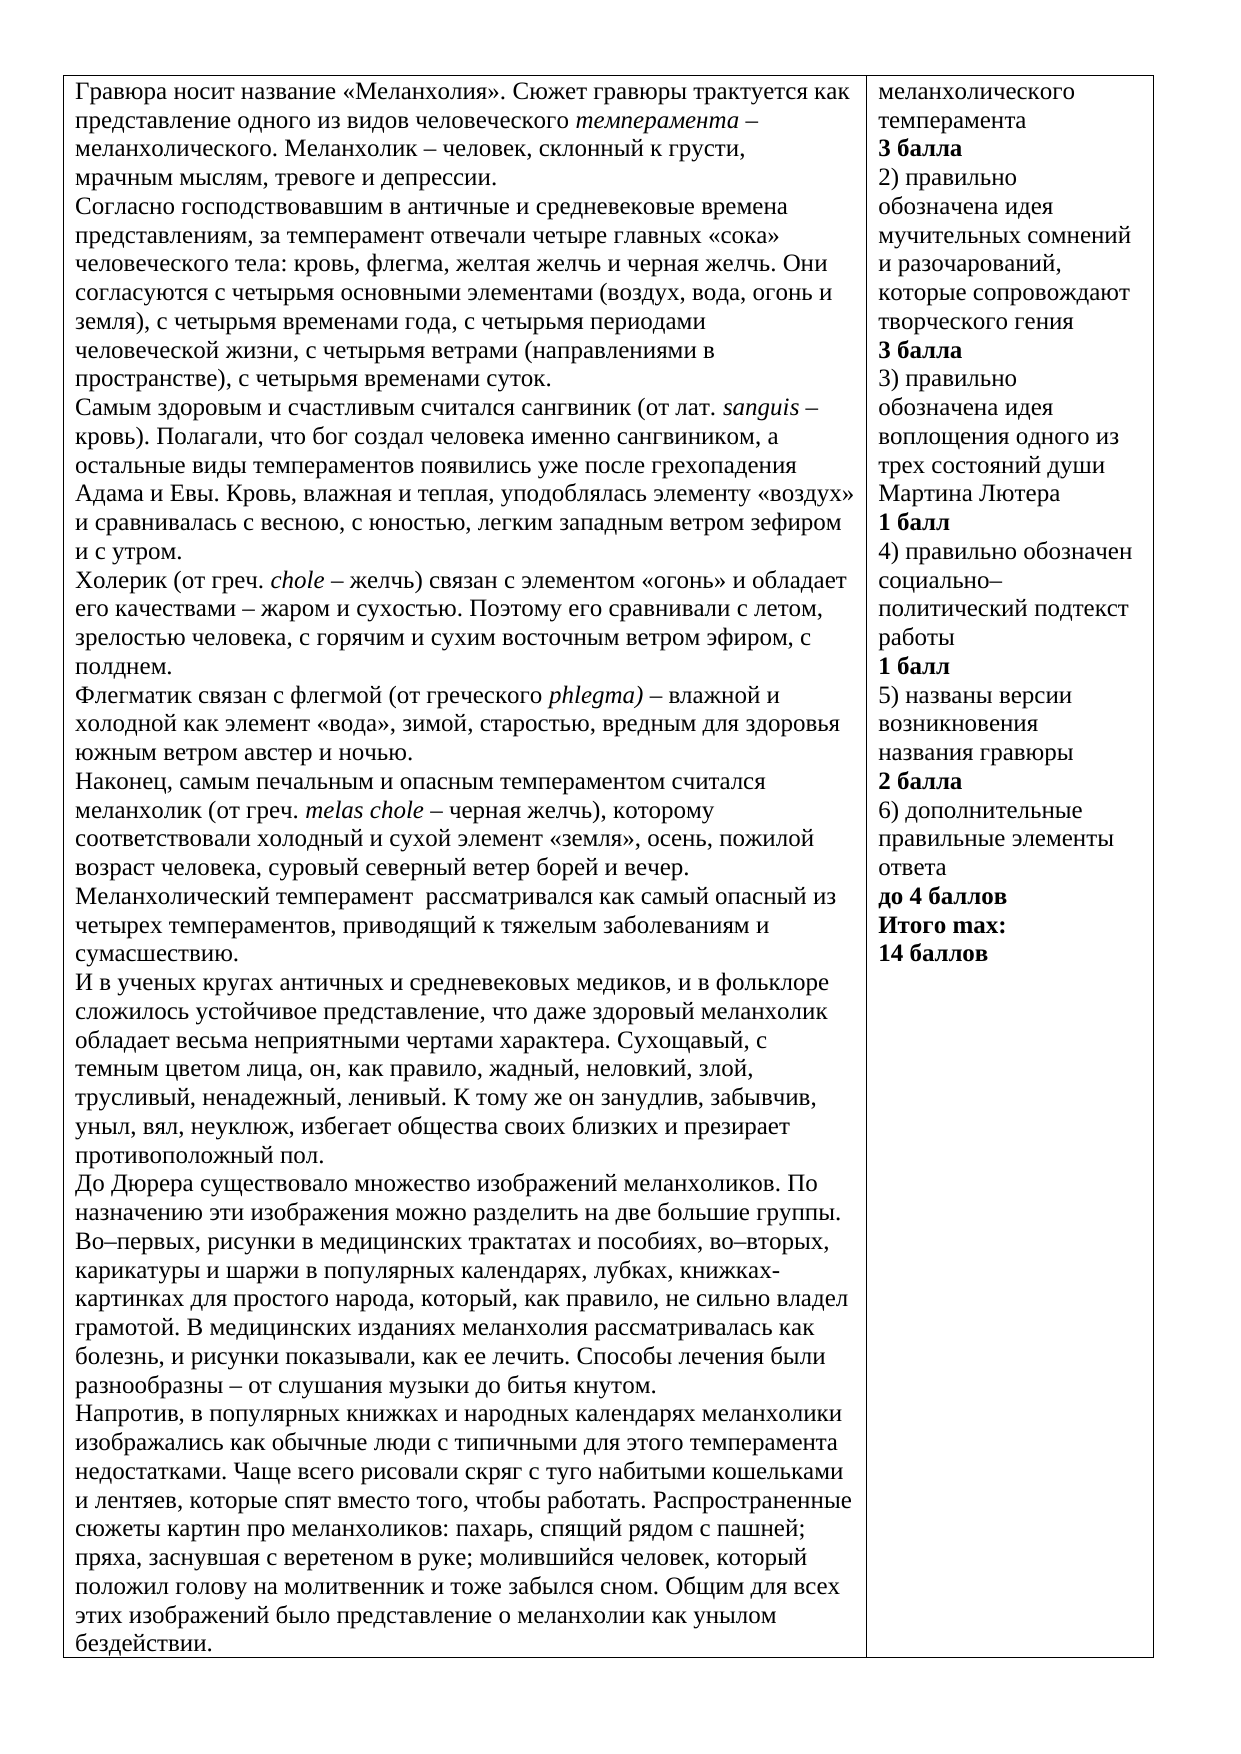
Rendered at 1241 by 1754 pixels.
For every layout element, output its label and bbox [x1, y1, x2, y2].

table_cell [64, 76, 866, 1657]
table_cell [867, 76, 1153, 1657]
